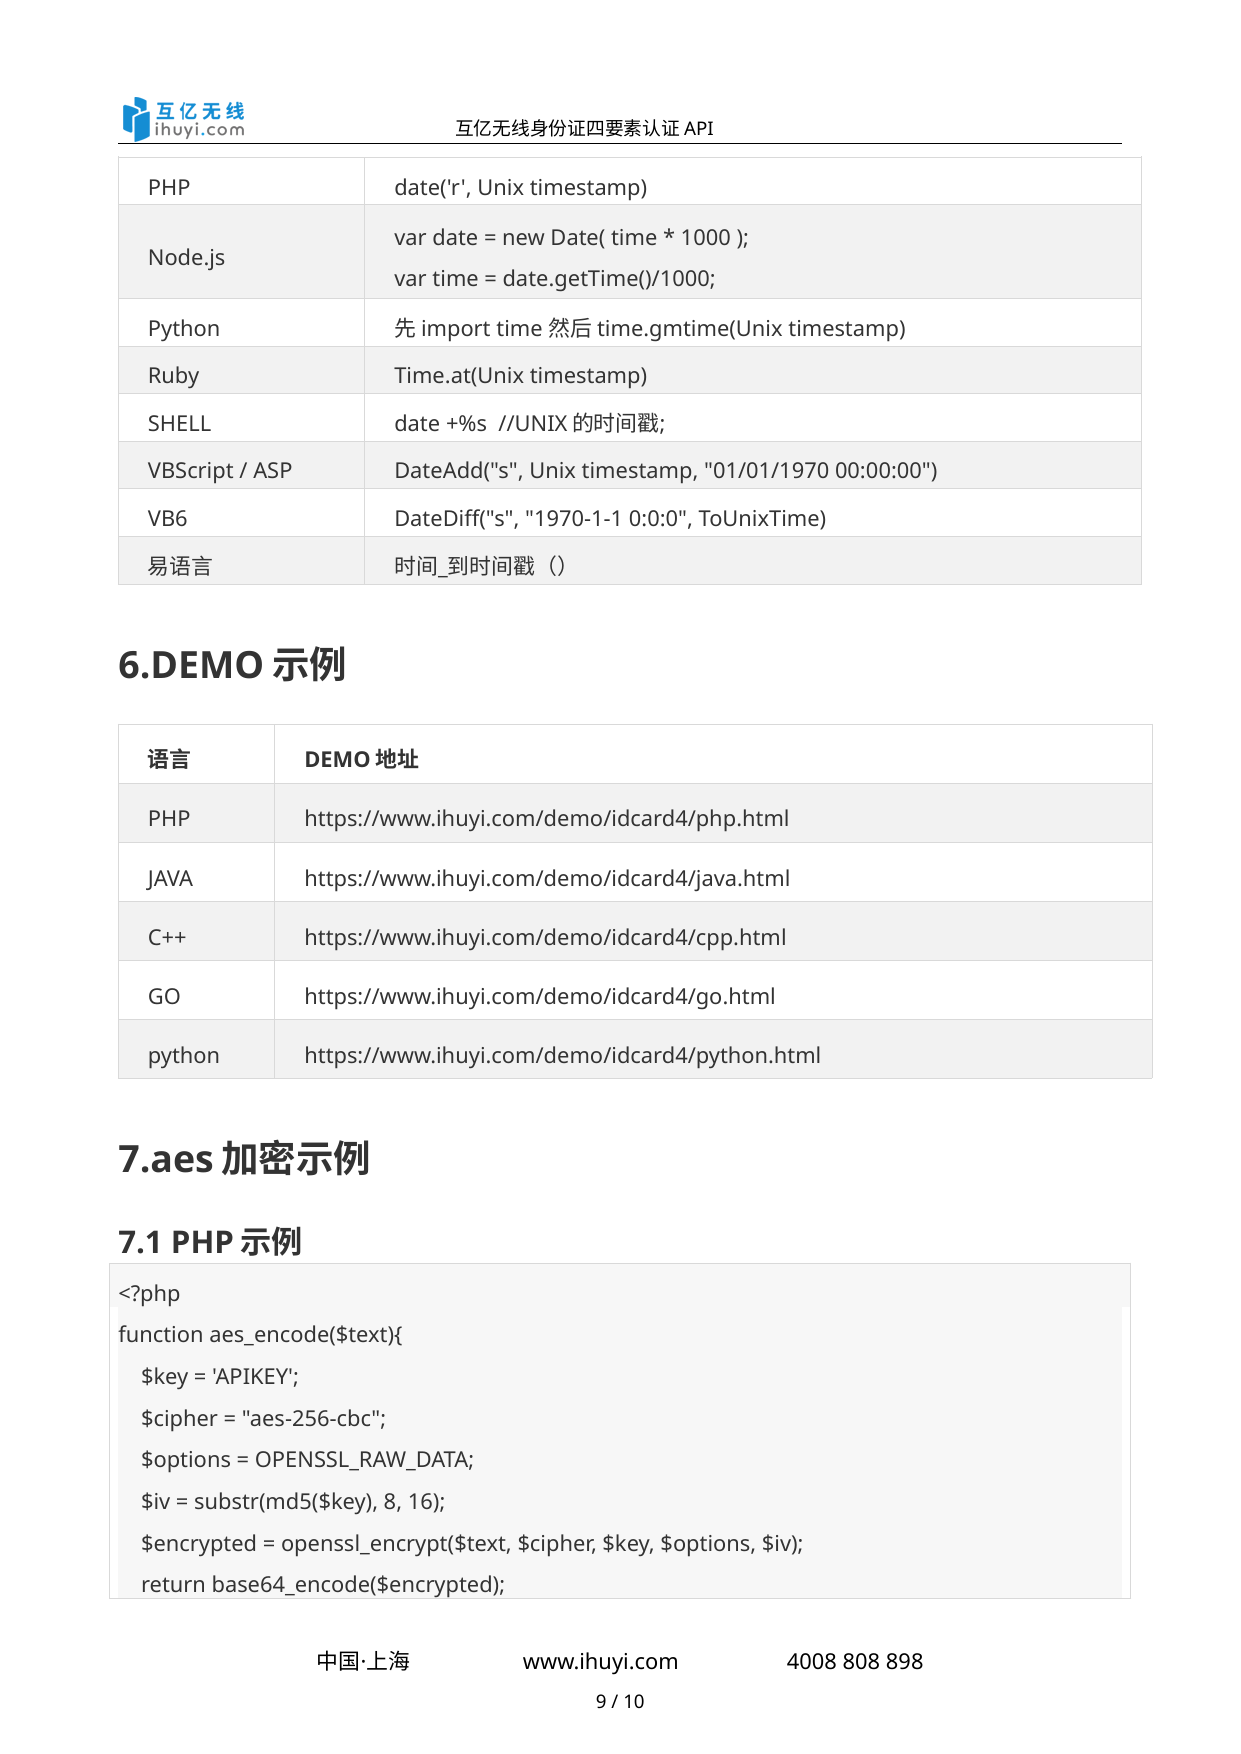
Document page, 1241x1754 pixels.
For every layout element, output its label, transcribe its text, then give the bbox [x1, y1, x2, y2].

text $options = OPENSSL_RAW_DATA; [118, 1432, 1122, 1474]
table_cell date +%s //UNIX的时间戳; [365, 394, 1141, 441]
text function aes_encode($text){ [118, 1307, 1122, 1349]
table_cell Python [119, 299, 364, 346]
table_cell 时间_到时间戳（） [365, 537, 1141, 584]
table_header DEMO地址 [275, 725, 1152, 783]
table_cell https://www.ihuyi.com/demo/idcard4/python.html [275, 1020, 1152, 1078]
table_cell 先 import time 然后 time.gmtime(Unix timestamp) [365, 299, 1141, 346]
table_cell python [119, 1020, 274, 1078]
table_cell https://www.ihuyi.com/demo/idcard4/go.html [275, 961, 1152, 1019]
text return base64_encode($encrypted); [118, 1557, 1122, 1598]
table_cell https://www.ihuyi.com/demo/idcard4/cpp.html [275, 902, 1152, 960]
table_cell DateAdd("s", Unix timestamp, "01/01/1970 00:00:00") [365, 442, 1141, 488]
table_cell Ruby [119, 347, 364, 393]
table_cell https://www.ihuyi.com/demo/idcard4/java.html [275, 843, 1152, 901]
table_header 语言 [119, 725, 274, 783]
subtitle 7.aes加密示例 [118, 1128, 1122, 1183]
picture [118, 88, 249, 143]
text $cipher = "aes-256-cbc"; [118, 1391, 1122, 1432]
table_cell VB6 [119, 489, 364, 536]
table_cell var date = new Date( time * 1000 ); var time = date.getTime()/1000; [365, 205, 1141, 298]
text $iv = substr(md5($key), 8, 16); [118, 1474, 1122, 1516]
subtitle 7.1 PHP示例 [118, 1217, 1122, 1263]
table_cell SHELL [119, 394, 364, 441]
table_cell Time.at(Unix timestamp) [365, 347, 1141, 393]
table_cell PHP [119, 158, 364, 204]
text $key = 'APIKEY'; [118, 1349, 1122, 1391]
table_cell GO [119, 961, 274, 1019]
text <?php [110, 1264, 1130, 1307]
text $encrypted = openssl_encrypt($text, $cipher, $key, $options, $iv); [118, 1516, 1122, 1557]
subtitle 6.DEMO示例 [118, 635, 1122, 689]
table_cell C++ [119, 902, 274, 960]
table_cell PHP [119, 784, 274, 842]
table_cell https://www.ihuyi.com/demo/idcard4/php.html [275, 784, 1152, 842]
table_cell date('r', Unix timestamp) [365, 158, 1141, 204]
table_cell DateDiff("s", "1970-1-1 0:0:0", ToUnixTime) [365, 489, 1141, 536]
table_cell 易语言 [119, 537, 364, 584]
table_cell VBScript / ASP [119, 442, 364, 488]
table_cell Node.js [119, 205, 364, 298]
table_cell JAVA [119, 843, 274, 901]
